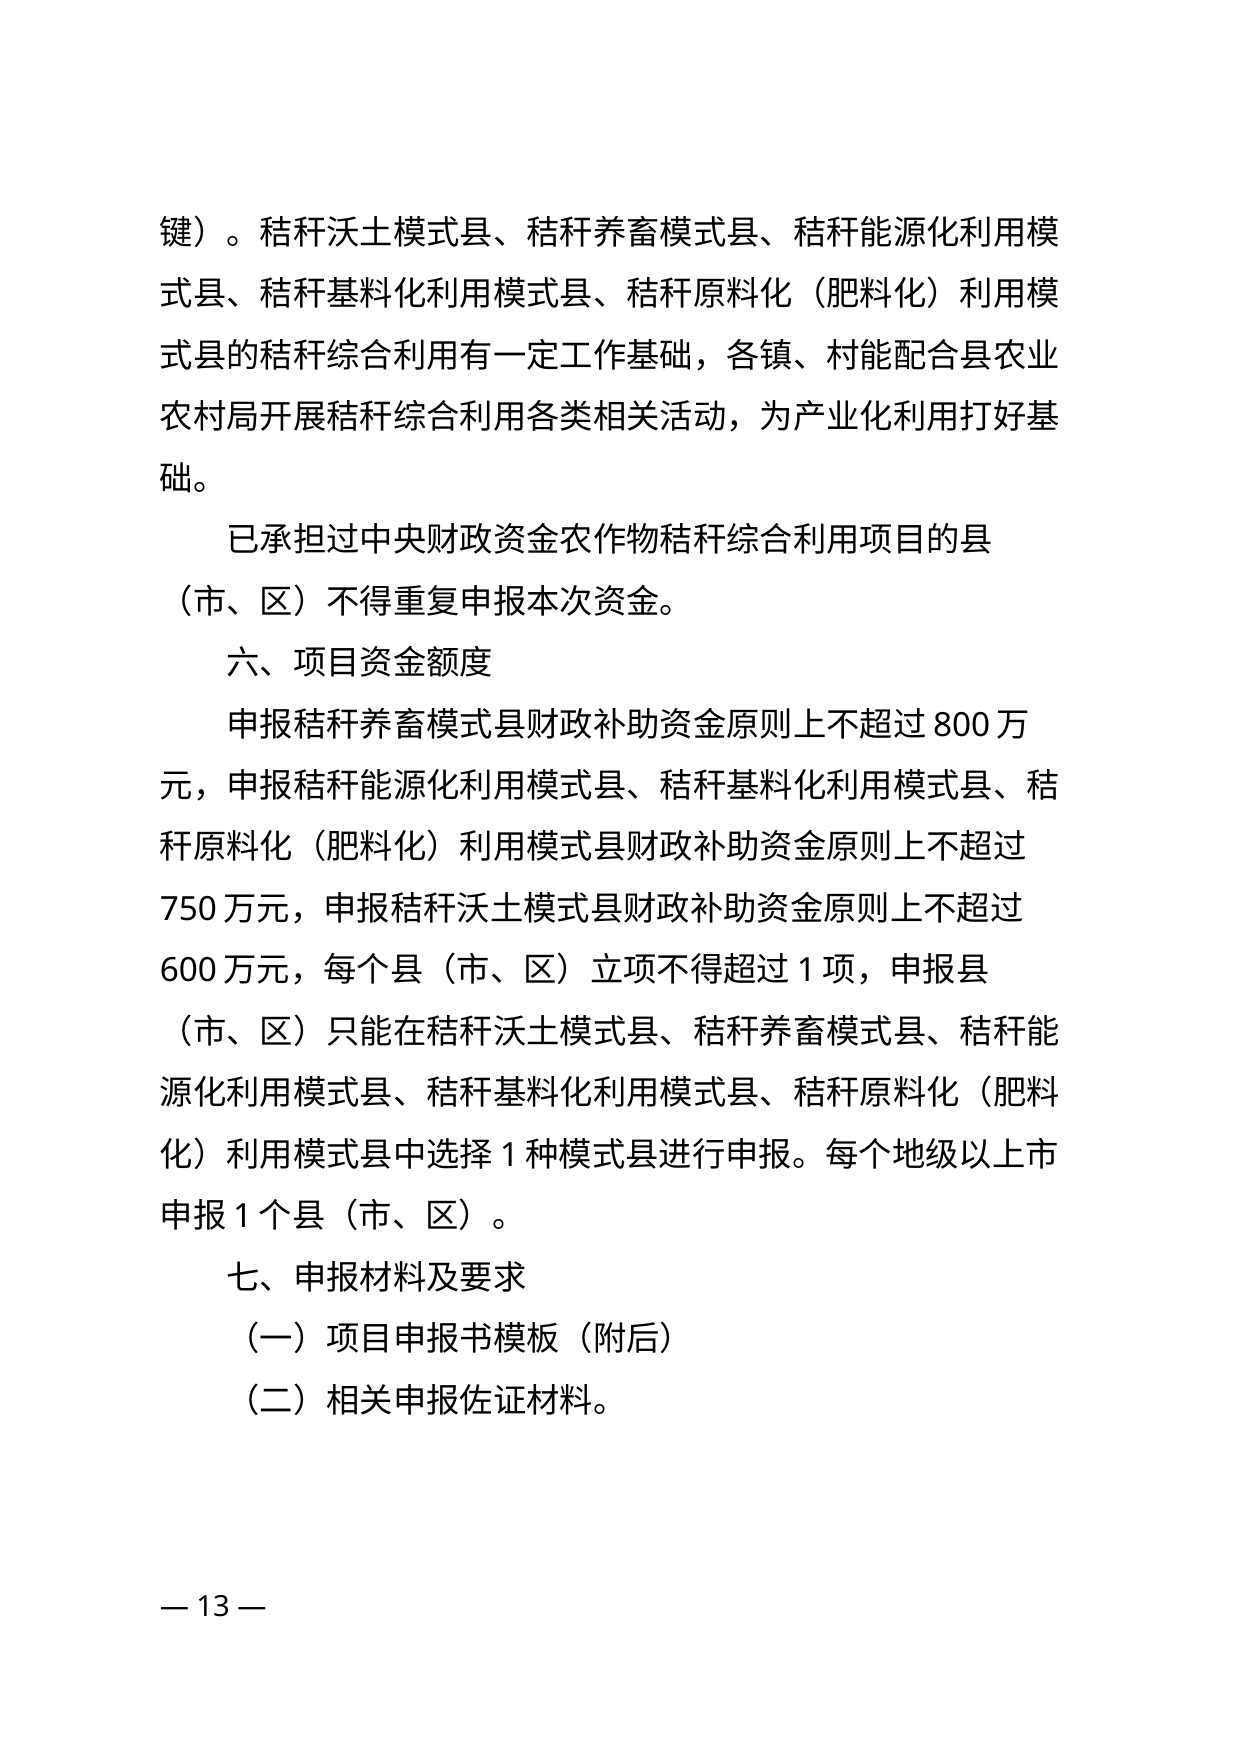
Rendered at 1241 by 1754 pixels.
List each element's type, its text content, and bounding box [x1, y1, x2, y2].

text （一）项目申报书模板（附后） [159, 1301, 1081, 1363]
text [159, 195, 1081, 502]
text 申报秸秆养畜模式县财政补助资金原则上不超过800万元，申报秸秆能源化利用模式县、秸秆基料化利用模式县、秸秆原料化（肥料化）利用模式县财政补助资金原则上不超过750万元，申报秸秆沃土模式县财政补助资金原则上不超过600万元，每个县（市、区）立项不得超过1项，申报县（市、区）只能在秸秆沃土模式县、秸秆养畜模式县、秸秆能源化利用模式县、秸秆基料化利用模式县、秸秆原料化（肥料化）利用模式县中选择1种模式县进行申报。每个地级以上市申报1个县（市、区）。 [159, 687, 1081, 1240]
text （二）相关申报佐证材料。 [159, 1363, 1081, 1424]
text 七、申报材料及要求 [159, 1240, 1081, 1301]
text 已承担过中央财政资金农作物秸秆综合利用项目的县（市、区）不得重复申报本次资金。 [159, 502, 1081, 625]
text 六、项目资金额度 [159, 625, 1081, 687]
